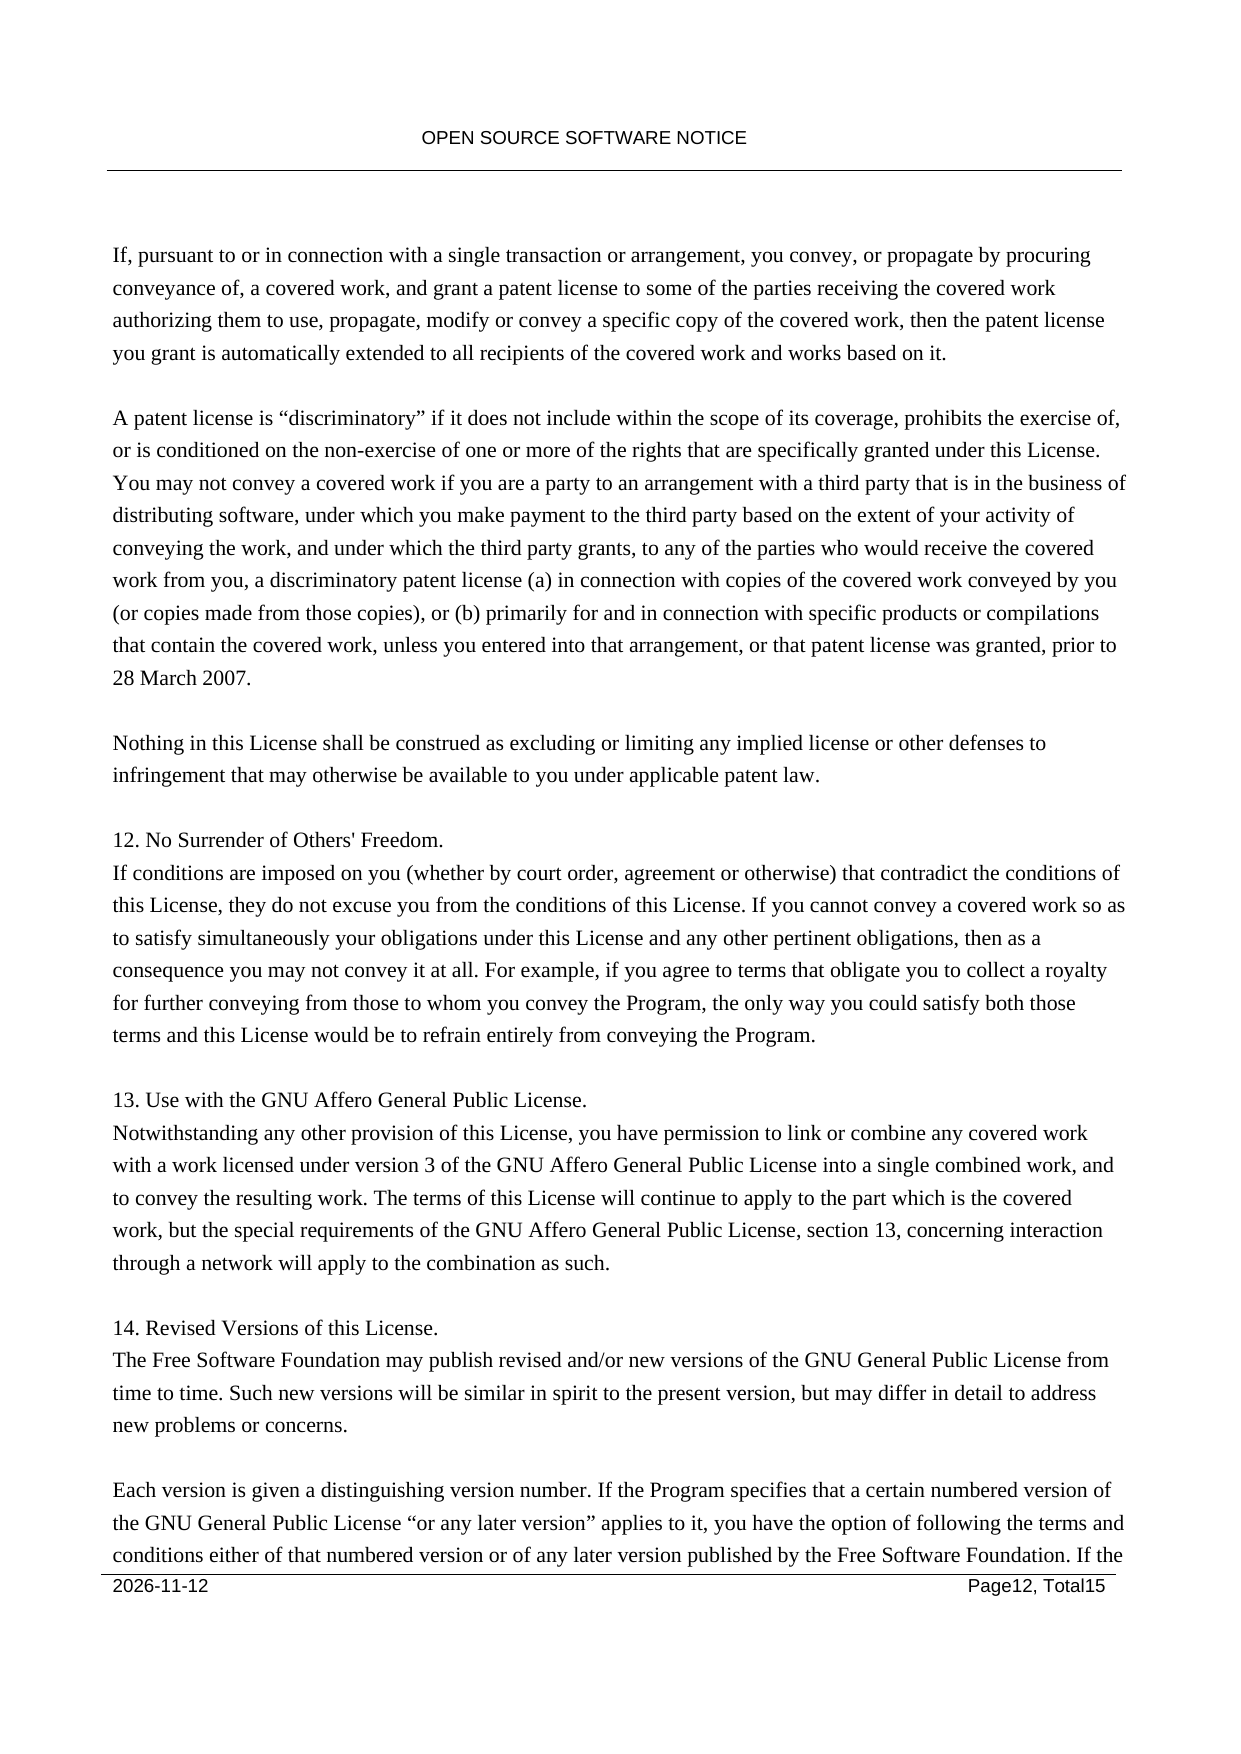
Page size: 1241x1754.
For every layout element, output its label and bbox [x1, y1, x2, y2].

text [112, 206, 1128, 1571]
